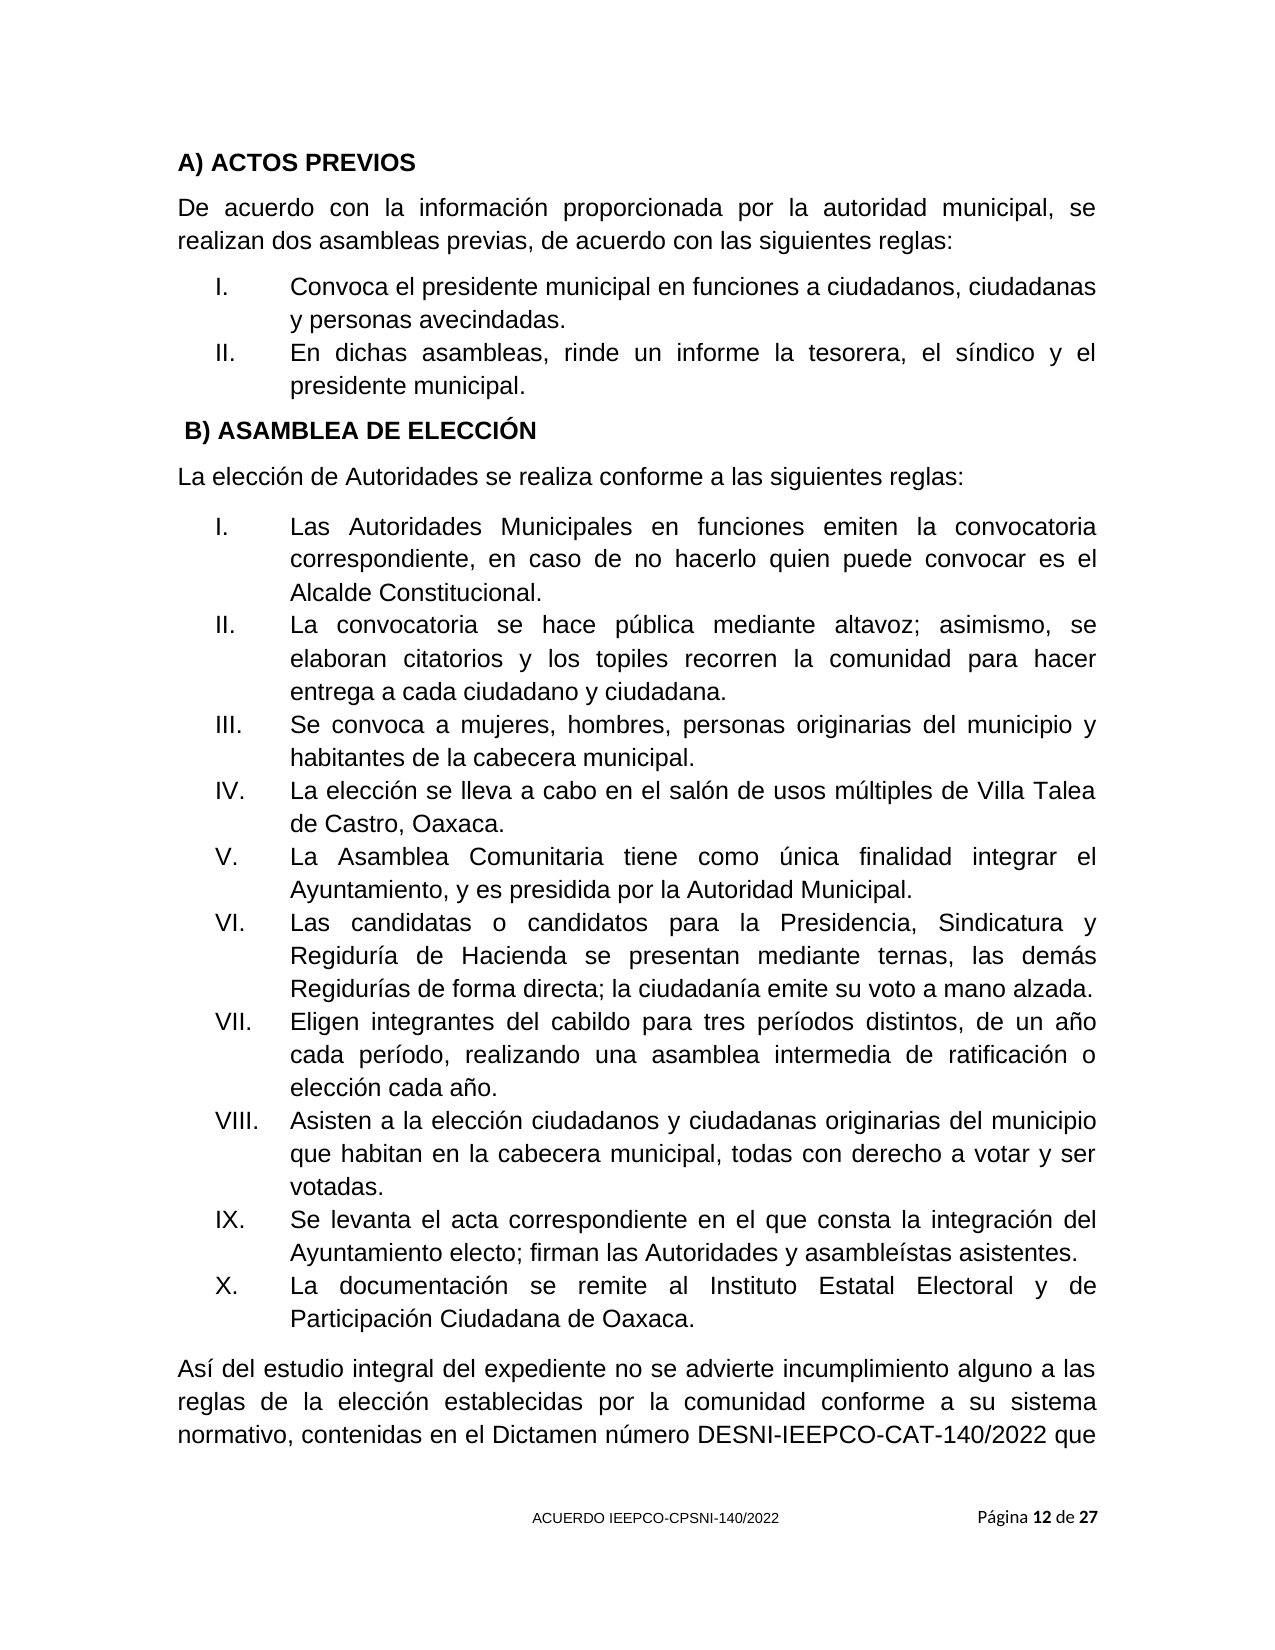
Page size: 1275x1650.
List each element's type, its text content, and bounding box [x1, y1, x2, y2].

list En dichas asambleas, rinde un informe la tesorera, el síndico y el presidente municipal. [215, 338, 1098, 399]
list Asisten a la elección ciudadanos y ciudadanas originarias del municipio que habitan en la cabecera municipal, todas con derecho a votar y ser votadas. [215, 1106, 1098, 1201]
list La elección se lleva a cabo en el salón de usos múltiples de Villa Talea de Castro, Oaxaca. [215, 776, 1098, 837]
list Se convoca a mujeres, hombres, personas originarias del municipio y habitantes de la cabecera municipal. [215, 709, 1098, 771]
list Eligen integrantes del cabildo para tres períodos distintos, de un año cada período, realizando una asamblea intermedia de ratificación o elección cada año. [215, 1007, 1098, 1102]
text B) ASAMBLEA DE ELECCIÓN [177, 416, 1098, 445]
list La convocatoria se hace pública mediante altavoz; asimismo, se elaboran citatorios y los topiles recorren la comunidad para hacer entrega a cada ciudadano y ciudadana. [215, 611, 1098, 705]
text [177, 1354, 1098, 1448]
list Las candidatas o candidatos para la Presidencia, Sindicatura y Regiduría de Hacienda se presentan mediante ternas, las demás Regidurías de forma directa; la ciudadanía emite su voto a mano alzada. [215, 908, 1098, 1002]
list Convoca el presidente municipal en funciones a ciudadanos, ciudadanas y personas avecindadas. [215, 272, 1098, 333]
list Se levanta el acta correspondiente en el que consta la integración del Ayuntamiento electo; firman las Autoridades y asambleístas asistentes. [215, 1205, 1098, 1267]
list La documentación se remite al Instituto Estatal Electoral y de Participación Ciudadana de Oaxaca. [215, 1271, 1098, 1333]
text De acuerdo con la información proporcionada por la autoridad municipal, se realizan dos asambleas previas, de acuerdo con las siguientes reglas: [177, 193, 1098, 255]
list Las Autoridades Municipales en funciones emiten la convocatoria correspondiente, en caso de no hacerlo quien puede convocar es el Alcalde Constitucional. [215, 511, 1098, 606]
text A) ACTOS PREVIOS [177, 148, 1098, 176]
list La Asamblea Comunitaria tiene como única finalidad integrar el Ayuntamiento, y es presidida por la Autoridad Municipal. [215, 842, 1098, 903]
text La elección de Autoridades se realiza conforme a las siguientes reglas: [177, 462, 1098, 491]
